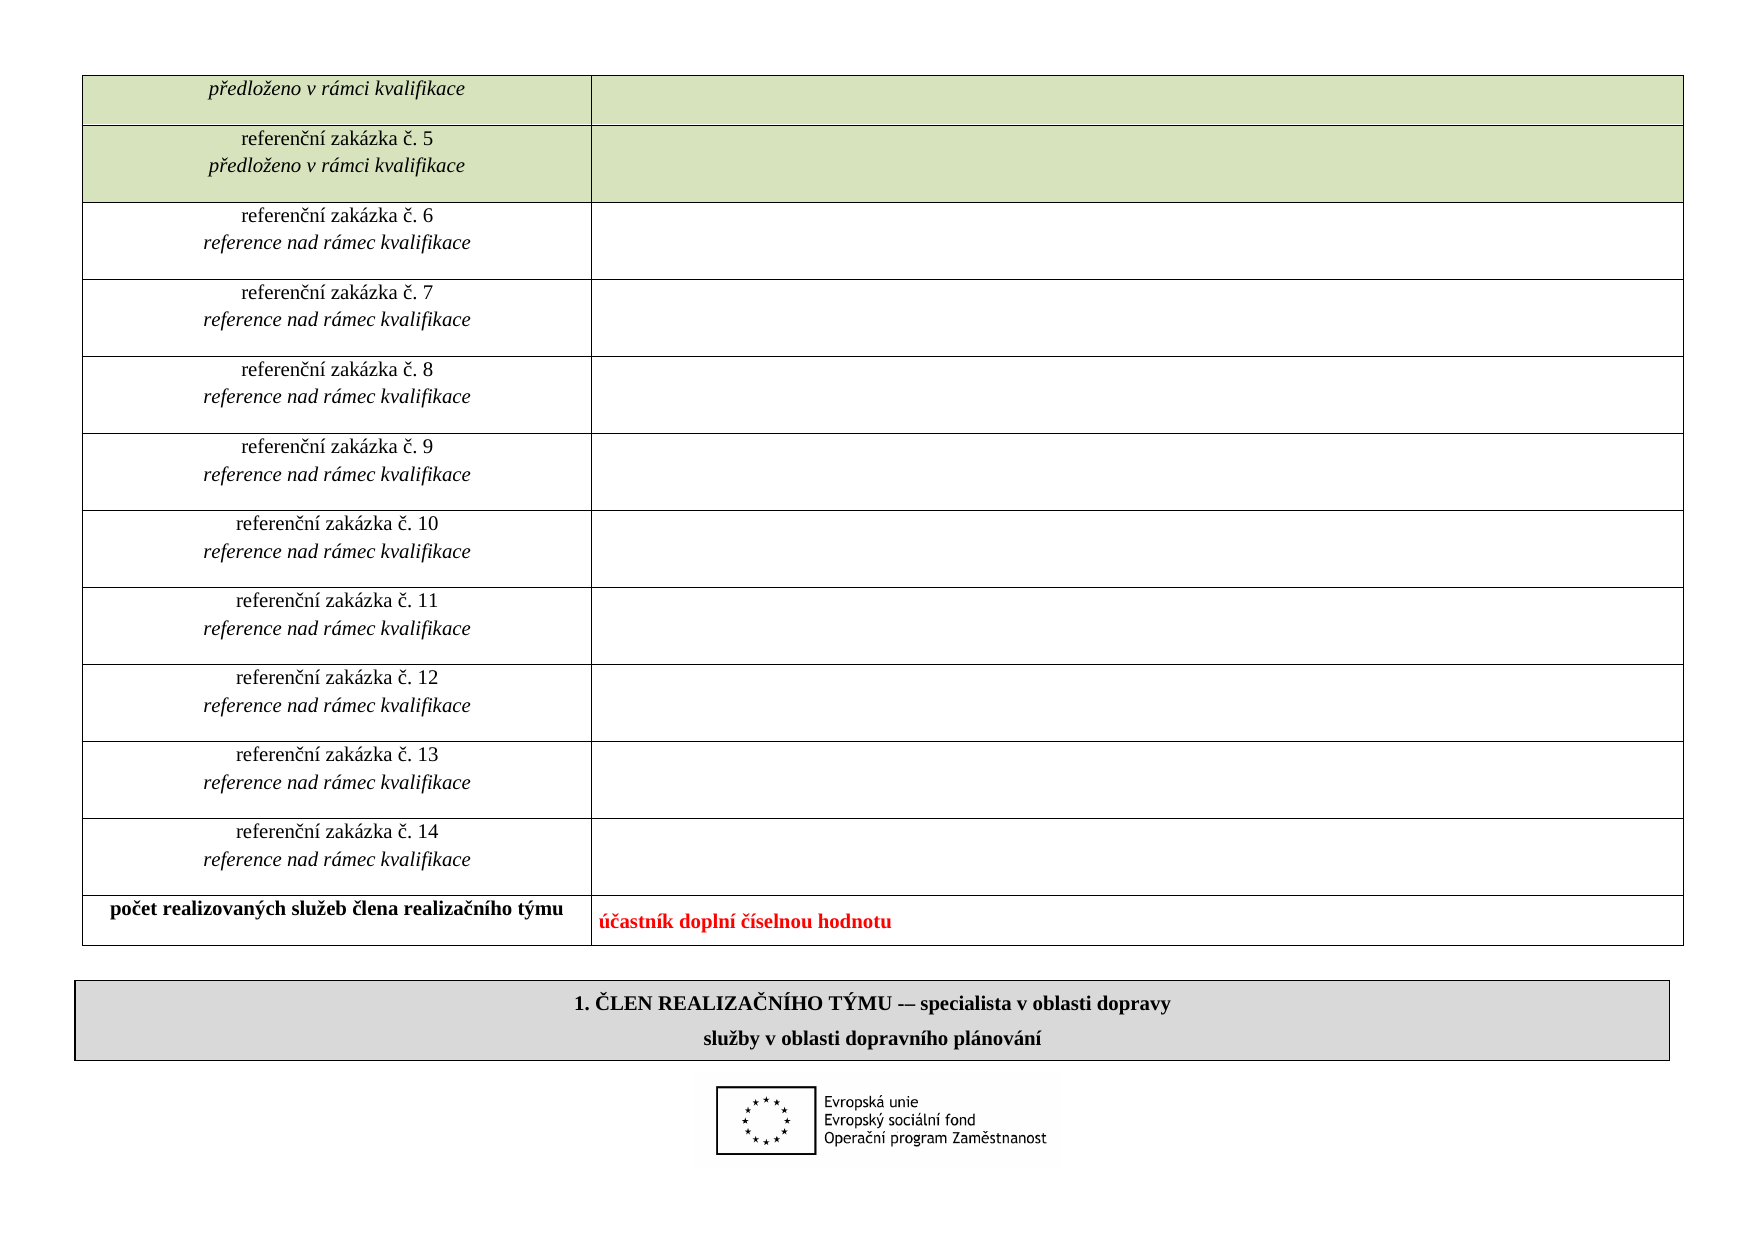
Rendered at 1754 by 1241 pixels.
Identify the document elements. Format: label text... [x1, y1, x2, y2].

picture [693, 1073, 1060, 1167]
table_cell [592, 434, 1683, 510]
table_cell referenční zakázka č. 12 reference nad rámec kvalifikace [83, 665, 591, 741]
table_cell počet realizovaných služeb člena realizačního týmu [83, 896, 591, 945]
table_cell [592, 357, 1683, 433]
table_cell [592, 126, 1683, 202]
table_cell [592, 665, 1683, 741]
table_cell účastník doplní číselnou hodnotu [592, 896, 1683, 945]
table_cell referenční zakázka č. 6 reference nad rámec kvalifikace [83, 203, 591, 279]
table_header 1. ČLEN REALIZAČNÍHO TÝMU -– specialista v oblasti dopravy služby v oblasti dopravního plánování [76, 981, 1669, 1060]
table_cell [592, 588, 1683, 664]
table_cell referenční zakázka č. 11 reference nad rámec kvalifikace [83, 588, 591, 664]
table_cell referenční zakázka č. 4 předloženo v rámci kvalifikace [83, 76, 591, 124]
table_cell [592, 203, 1683, 279]
table_cell [592, 742, 1683, 818]
table_cell referenční zakázka č. 13 reference nad rámec kvalifikace [83, 742, 591, 818]
table_cell referenční zakázka č. 14 reference nad rámec kvalifikace [83, 819, 591, 895]
table_cell [592, 511, 1683, 587]
table_cell referenční zakázka č. 7 reference nad rámec kvalifikace [83, 280, 591, 356]
table_cell referenční zakázka č. 9 reference nad rámec kvalifikace [83, 434, 591, 510]
table_cell [592, 819, 1683, 895]
table_cell referenční zakázka č. 10 reference nad rámec kvalifikace [83, 511, 591, 587]
table_cell [592, 76, 1683, 124]
table_cell [592, 280, 1683, 356]
table_cell referenční zakázka č. 5 předloženo v rámci kvalifikace [83, 126, 591, 202]
table_cell referenční zakázka č. 8 reference nad rámec kvalifikace [83, 357, 591, 433]
